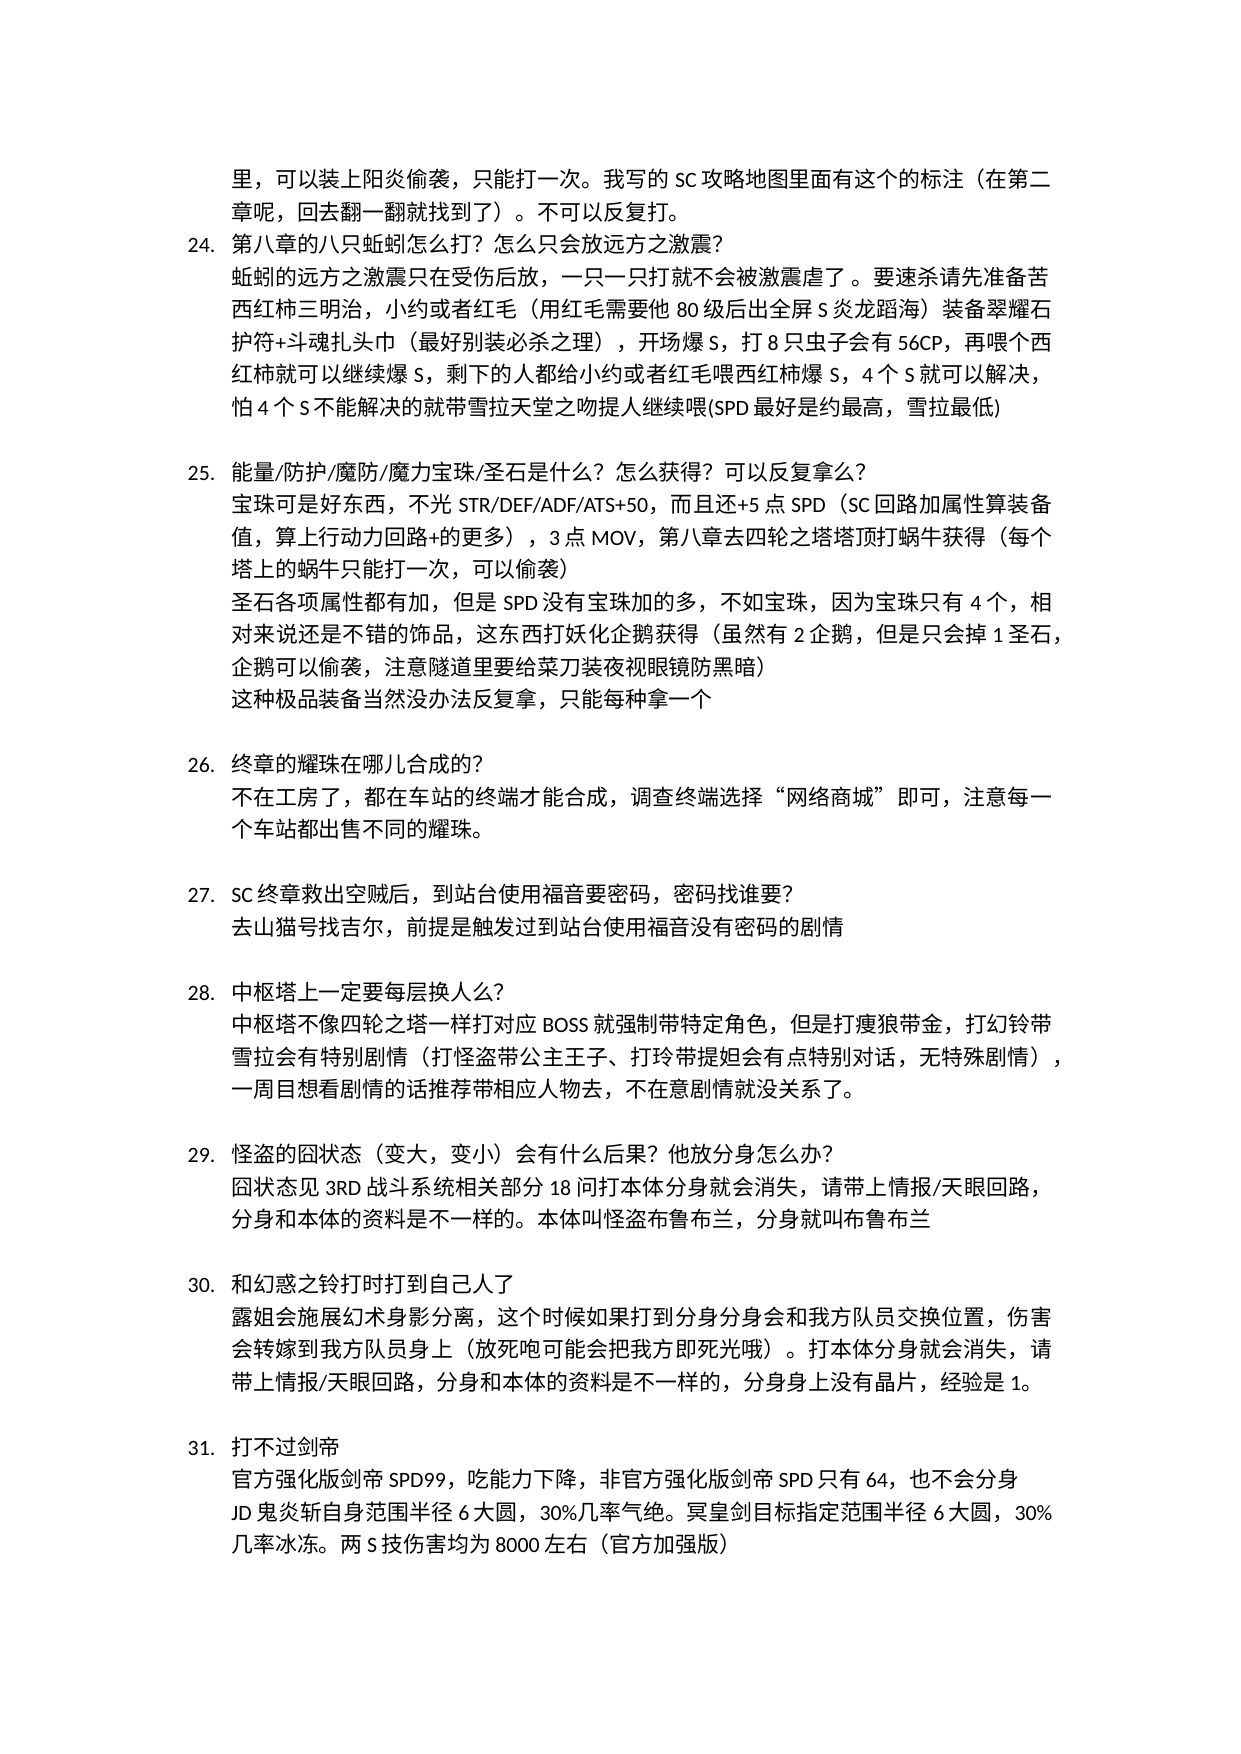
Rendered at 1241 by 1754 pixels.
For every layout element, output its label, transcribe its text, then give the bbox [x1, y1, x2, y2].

text JD鬼炎斩自身范围半径6大圆，30%几率气绝。冥皇剑目标指定范围半径6大圆，30%几率冰冻。两S技伤害均为8000左右（官方加强版） [231, 1494, 1053, 1559]
text 囧状态见3RD战斗系统相关部分18问打本体分身就会消失，请带上情报/天眼回路，分身和本体的资料是不一样的。本体叫怪盗布鲁布兰，分身就叫布鲁布兰 [231, 1169, 1053, 1234]
list 怪盗的囧状态（变大，变小）会有什么后果？他放分身怎么办？ [187, 1137, 1053, 1169]
text 这种极品装备当然没办法反复拿，只能每种拿一个 [187, 682, 1053, 714]
list 宝珠可是好东西，不光STR/DEF/ADF/ATS+50，而且还+5点SPD（SC回路加属性算装备值，算上行动力回路+的更多），3点MOV，第八章去四轮之塔塔顶打蜗牛获得（每个塔上的蜗牛只能打一次，可以偷袭） [231, 487, 1053, 584]
list 官方强化版剑帝SPD99，吃能力下降，非官方强化版剑帝SPD只有64，也不会分身 [231, 1462, 1053, 1494]
list 能量/防护/魔防/魔力宝珠/圣石是什么？怎么获得？可以反复拿么？ [187, 454, 1053, 487]
list 圣石各项属性都有加，但是SPD没有宝珠加的多，不如宝珠，因为宝珠只有4个，相对来说还是不错的饰品，这东西打妖化企鹅获得（虽然有2企鹅，但是只会掉1圣石，企鹅可以偷袭，注意隧道里要给菜刀装夜视眼镜防黑暗） [231, 584, 1053, 622]
list 市面上流传的很多攻略有误，企鹅不在钟乳洞，在卡鲁迪亚隧道中最靠近蔡斯的岔路里，可以装上阳炎偷袭，只能打一次。我写的SC攻略地图里面有这个的标注（在第二章呢，回去翻一翻就找到了）。不可以反复打。 [231, 193, 1053, 227]
list 露姐会施展幻术身影分离，这个时候如果打到分身分身会和我方队员交换位置，伤害会转嫁到我方队员身上（放死咆可能会把我方即死光哦）。打本体分身就会消失，请带上情报/天眼回路，分身和本体的资料是不一样的，分身身上没有晶片，经验是1。 [231, 1364, 1053, 1397]
list 终章的耀珠在哪儿合成的？ [187, 747, 1053, 779]
list 圣石各项属性都有加，但是SPD没有宝珠加的多，不如宝珠，因为宝珠只有4个，相对来说还是不错的饰品，这东西打妖化企鹅获得（虽然有2企鹅，但是只会掉1圣石，企鹅可以偷袭，注意隧道里要给菜刀装夜视眼镜防黑暗） [231, 648, 1053, 682]
list 第八章的八只蚯蚓怎么打？怎么只会放远方之激震？ [187, 227, 1053, 259]
list SC终章救出空贼后，到站台使用福音要密码，密码找谁要？ [187, 877, 1053, 909]
list 蚯蚓的远方之激震只在受伤后放，一只一只打就不会被激震虐了 。要速杀请先准备苦西红柿三明治，小约或者红毛（用红毛需要他80级后出全屏S炎龙蹈海）装备翠耀石护符+斗魂扎头巾（最好别装必杀之理），开场爆S，打8只虫子会有56CP，再喂个西红柿就可以继续爆S，剩下的人都给小约或者红毛喂西红柿爆S，4个S就可以解决，怕4个S不能解决的就带雪拉天堂之吻提人继续喂(SPD最好是约最高，雪拉最低) [231, 292, 1053, 422]
list 中枢塔不像四轮之塔一样打对应BOSS就强制带特定角色，但是打痩狼带金，打幻铃带雪拉会有特别剧情（打怪盗带公主王子、打玲带提妲会有点特别对话，无特殊剧情），一周目想看剧情的话推荐带相应人物去，不在意剧情就没关系了。 [231, 1072, 1053, 1104]
list 中枢塔上一定要每层换人么？ [187, 974, 1053, 1007]
list 不在工房了，都在车站的终端才能合成，调查终端选择“网络商城”即可，注意每一个车站都出售不同的耀珠。 [231, 812, 1053, 844]
list 去山猫号找吉尔，前提是触发过到站台使用福音没有密码的剧情 [231, 909, 1053, 942]
list 打不过剑帝 [187, 1429, 1053, 1462]
list 中枢塔不像四轮之塔一样打对应BOSS就强制带特定角色，但是打痩狼带金，打幻铃带雪拉会有特别剧情（打怪盗带公主王子、打玲带提妲会有点特别对话，无特殊剧情），一周目想看剧情的话推荐带相应人物去，不在意剧情就没关系了。 [231, 1007, 1053, 1040]
list 和幻惑之铃打时打到自己人了 [187, 1267, 1053, 1299]
